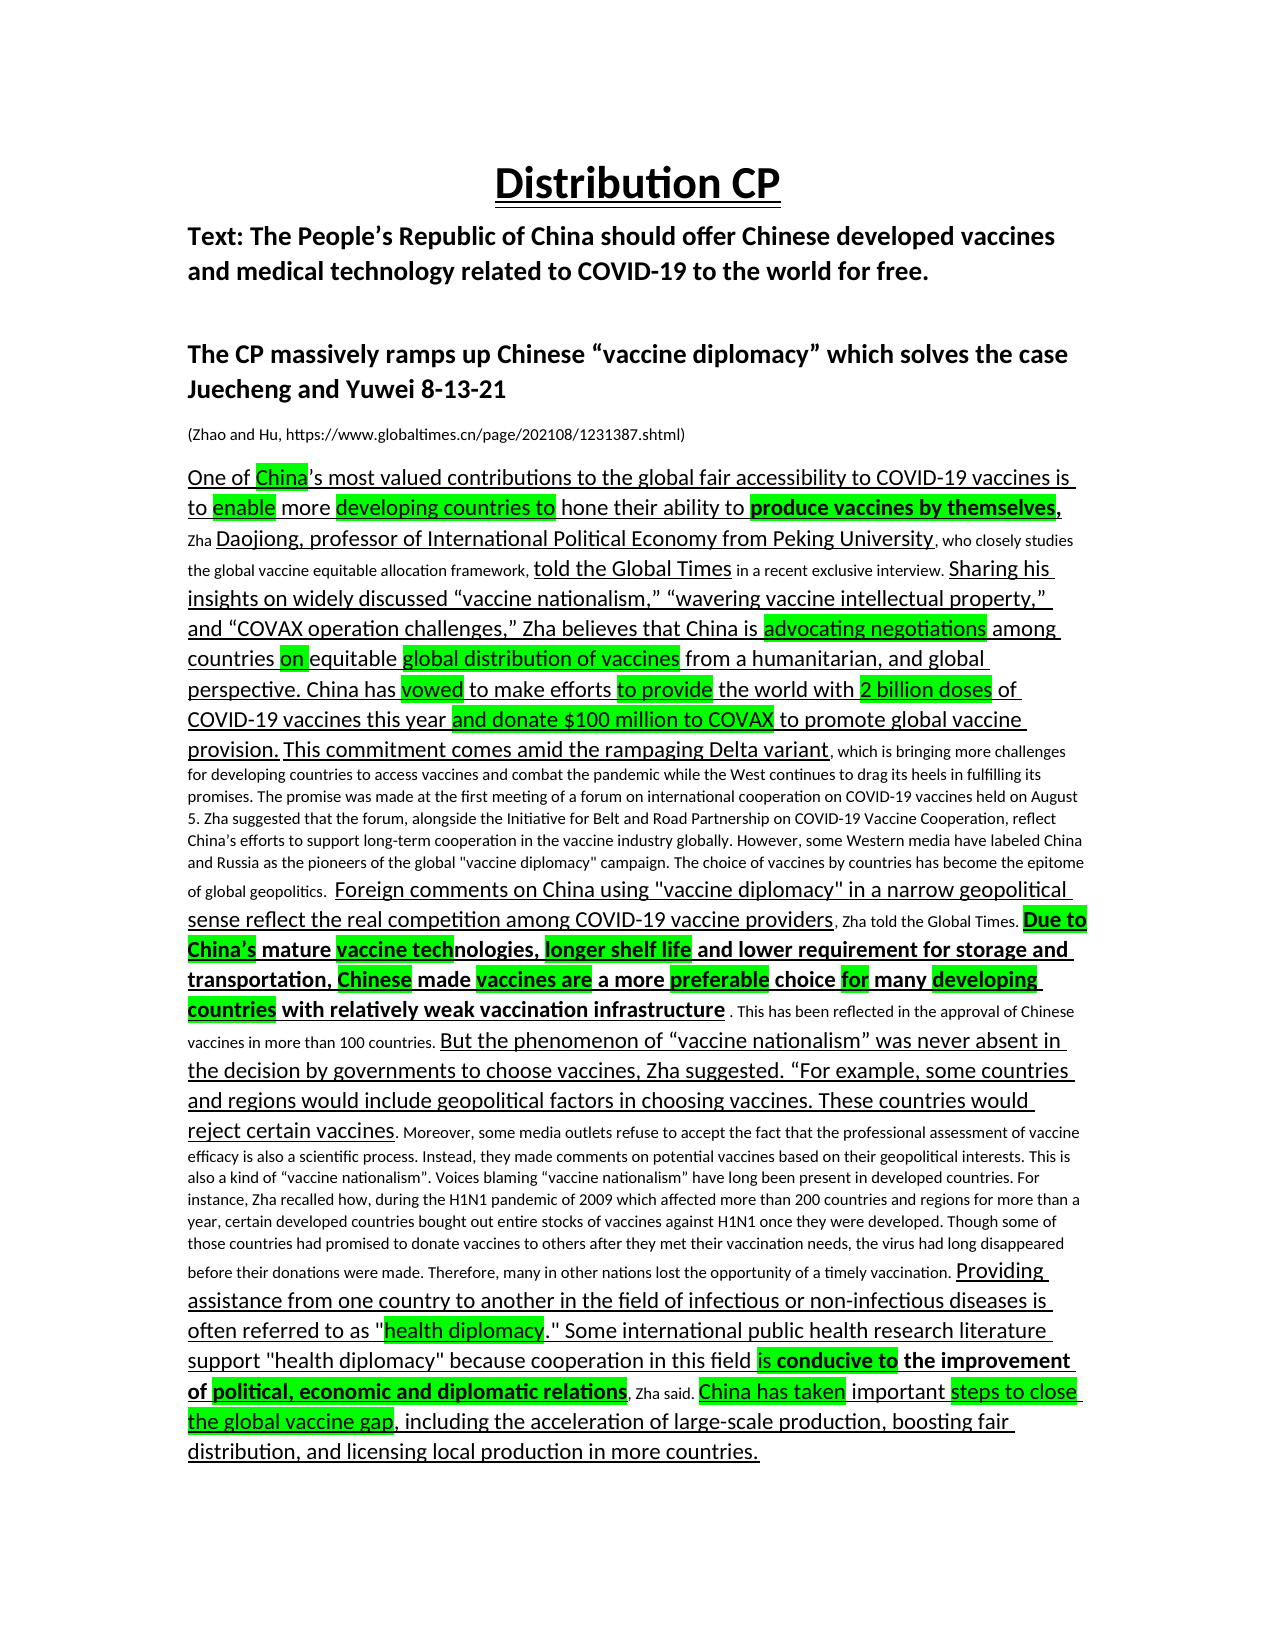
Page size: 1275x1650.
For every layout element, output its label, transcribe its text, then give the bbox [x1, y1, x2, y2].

subtitle The CP massively ramps up Chinese “vaccine diplomacy” which solves the case [187, 337, 1087, 370]
subtitle Text: The People’s Republic of China should offer Chinese developed vaccines and medical technology related to COVID-19 to the world for free. [187, 219, 1087, 287]
text Juecheng and Yuwei 8-13-21 [187, 372, 1087, 405]
subtitle Distribution CP [187, 154, 1087, 210]
text One of China’s most valued contributions to the global fair accessibility to COVID-19 vaccines is to enable more developing countries to hone their ability to produce vaccines by themselves, Zha Daojiong, professor of International Political Economy from Peking University, who closely studies the global vaccine equitable allocation framework, told the Global Times in a recent exclusive interview. Sharing his insights on widely discussed “vaccine nationalism,” “wavering vaccine intellectual property,” and “COVAX operation challenges,” Zha believes that China is advocating negotiations among countries on equitable global distribution of vaccines from a humanitarian, and global perspective. China has vowed to make efforts to provide the world with 2 billion doses of COVID-19 vaccines this year and donate $100 million to COVAX to promote global vaccine provision. This commitment comes amid the rampaging Delta variant, which is bringing more challenges for developing countries to access vaccines and combat the pandemic while the West continues to drag its heels in fulfilling its promises. The promise was made at the first meeting of a forum on international cooperation on COVID-19 vaccines held on August 5. Zha suggested that the forum, alongside the Initiative for Belt and Road Partnership on COVID-19 Vaccine Cooperation, reflect China’s efforts to support long-term cooperation in the vaccine industry globally. However, some Western media have labeled China and Russia as the pioneers of the global "vaccine diplomacy" campaign. The choice of vaccines by countries has become the epitome of global geopolitics. Foreign comments on China using "vaccine diplomacy" in a narrow geopolitical sense reflect the real competition among COVID-19 vaccine providers, Zha told the Global Times. Due to China’s mature vaccine technologies, longer shelf life and lower requirement for storage and transportation, Chinese made vaccines are a more preferable choice for many developing countries with relatively weak vaccination infrastructure . This has been reflected in the approval of Chinese vaccines in more than 100 countries. But the phenomenon of “vaccine nationalism” was never absent in the decision by governments to choose vaccines, Zha suggested. “For example, some countries and regions would include geopolitical factors in choosing vaccines. These countries would reject certain vaccines. Moreover, some media outlets refuse to accept the fact that the professional assessment of vaccine efficacy is also a scientific process. Instead, they made comments on potential vaccines based on their geopolitical interests. This is also a kind of “vaccine nationalism”. Voices blaming “vaccine nationalism” have long been present in developed countries. For instance, Zha recalled how, during the H1N1 pandemic of 2009 which affected more than 200 countries and regions for more than a year, certain developed countries bought out entire stocks of vaccines against H1N1 once they were developed. Though some of those countries had promised to donate vaccines to others after they met their vaccination needs, the virus had long disappeared before their donations were made. Therefore, many in other nations lost the opportunity of a timely vaccination. Providing assistance from one country to another in the field of infectious or non-infectious diseases is often referred to as "health diplomacy." Some international public health research literature support "health diplomacy" because cooperation in this field is conducive to the improvement of political, economic and diplomatic relations, Zha said. China has taken important steps to close the global vaccine gap, including the acceleration of large-scale production, boosting fair distribution, and licensing local production in more countries. [187, 463, 1087, 1465]
text (Zhao and Hu, https://www.globaltimes.cn/page/202108/1231387.shtml) [187, 425, 1087, 445]
